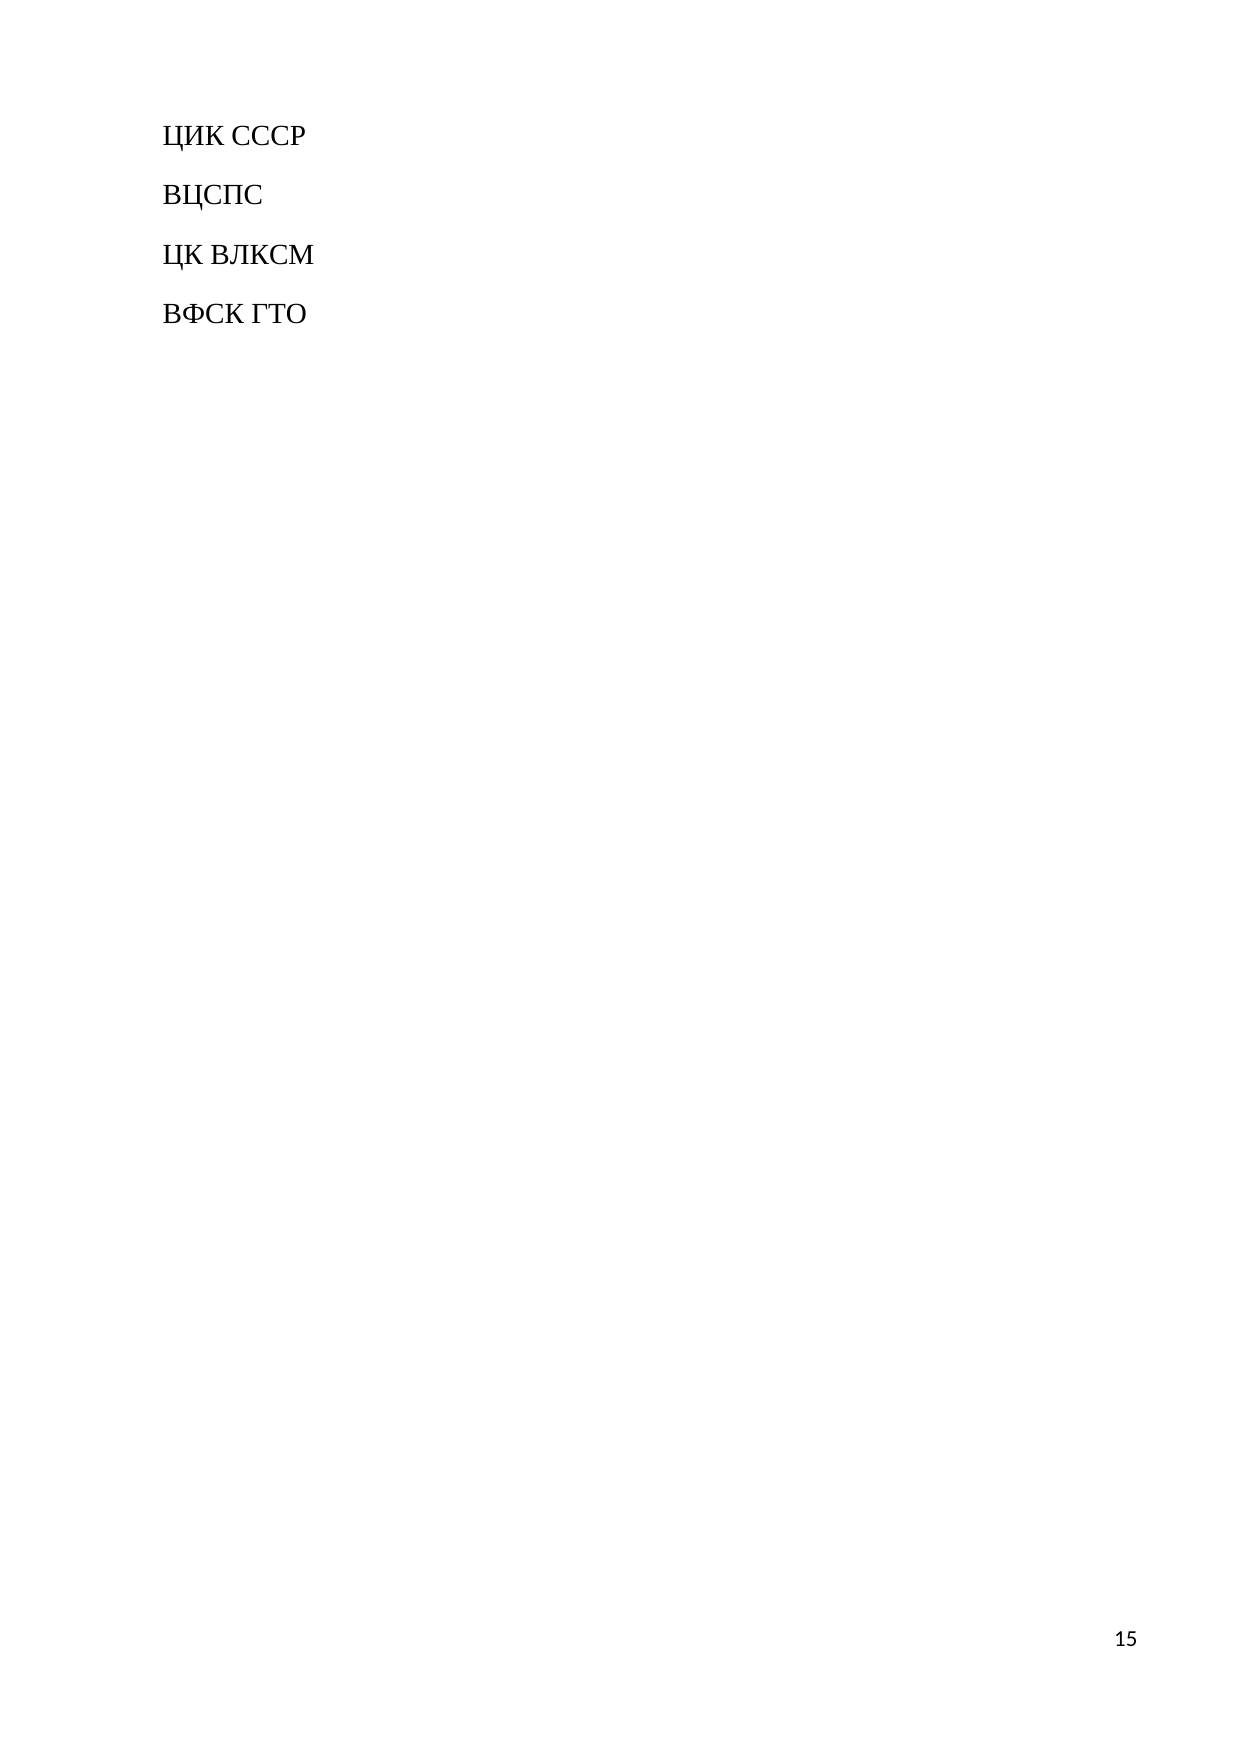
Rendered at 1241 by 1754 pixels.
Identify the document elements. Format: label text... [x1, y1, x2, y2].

text ЦИК СССР [162, 118, 1137, 152]
text ВФСК ГТО [162, 296, 1137, 330]
text ВЦСПС [162, 177, 1137, 211]
text ЦК ВЛКСМ [162, 237, 1137, 270]
